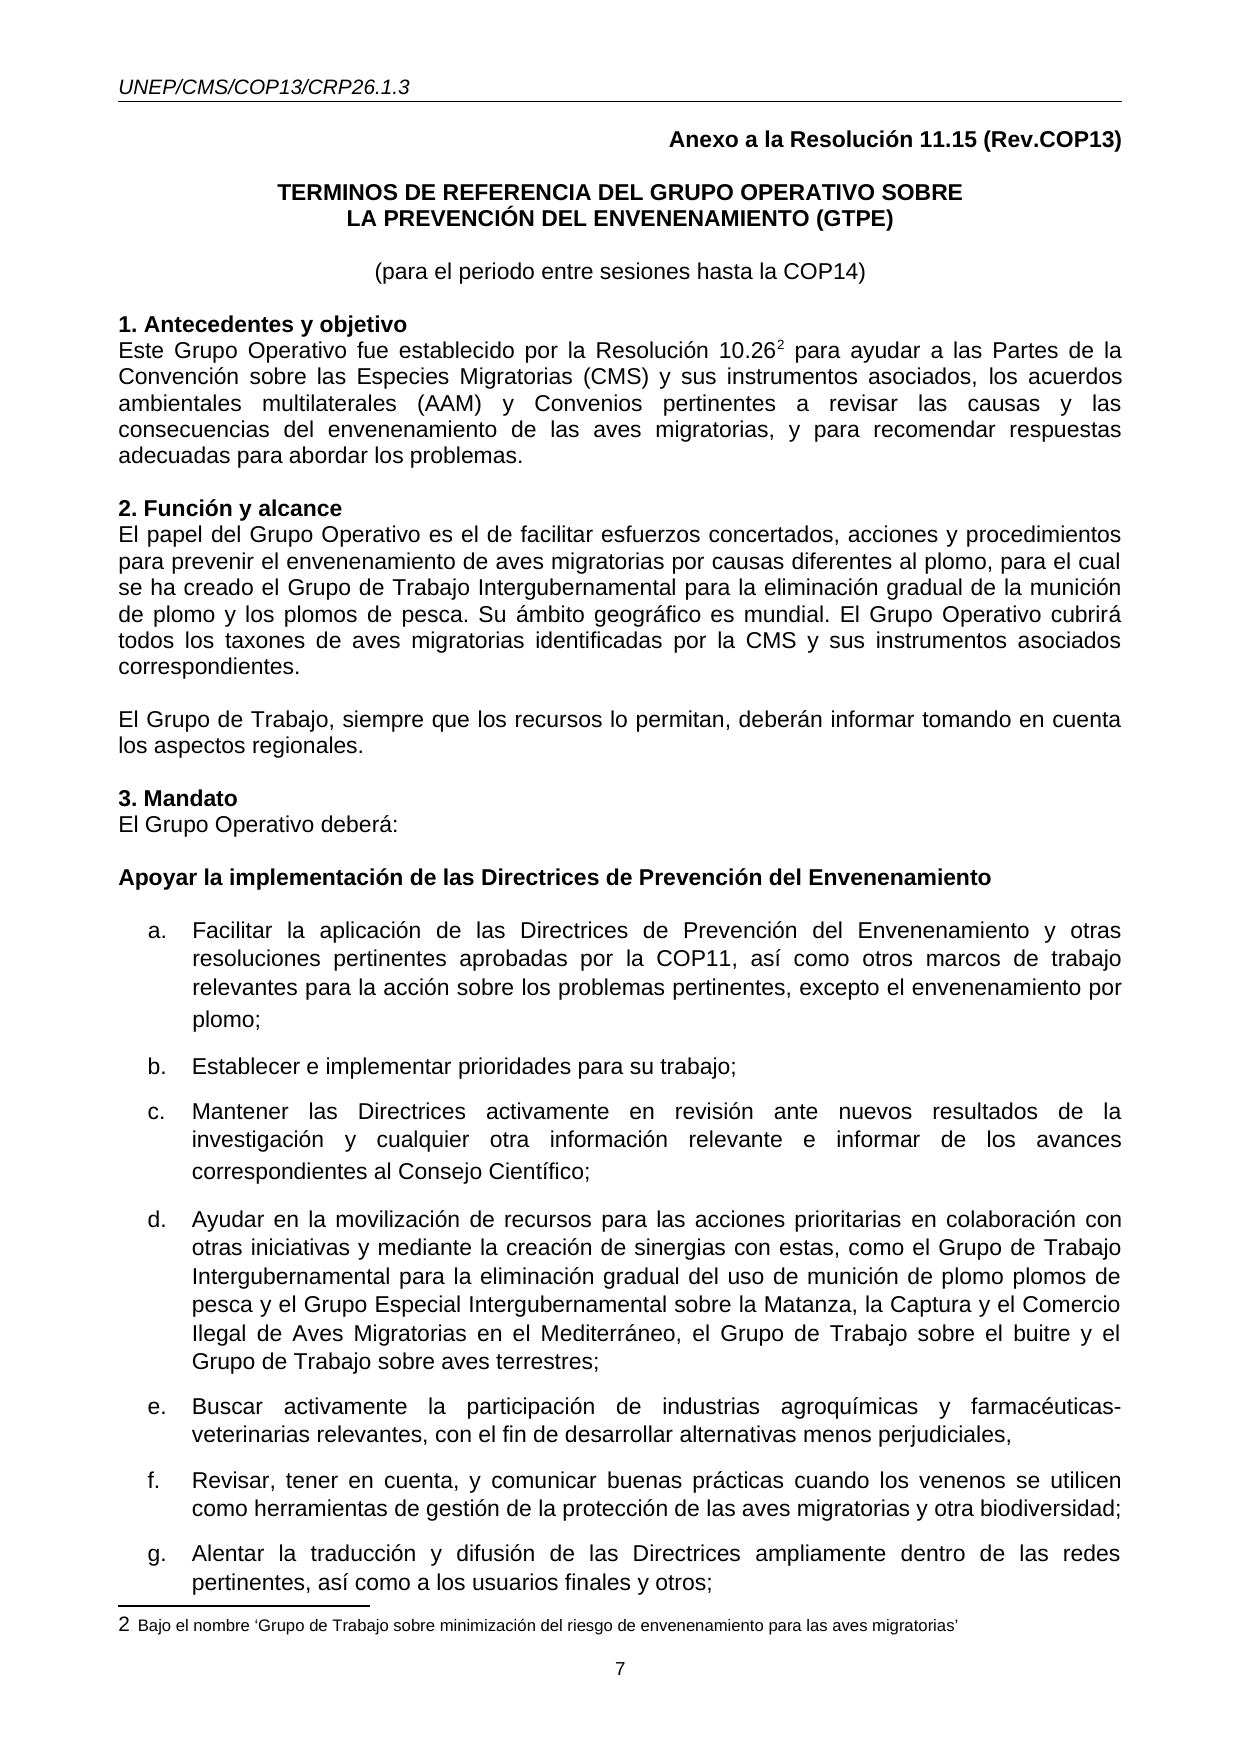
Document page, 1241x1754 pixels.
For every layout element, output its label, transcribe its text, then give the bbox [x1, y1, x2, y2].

text LA PREVENCIÓN DEL ENVENENAMIENTO (GTPE) [118, 205, 1122, 232]
list Ayudar en la movilización de recursos para las acciones prioritarias en colaboración con otras iniciativas y mediante la creación de sinergias con estas, como el Grupo de Trabajo Intergubernamental para la eliminación gradual del uso de munición de plomo plomos de pesca y el Grupo Especial Intergubernamental sobre la Matanza, la Captura y el Comercio Ilegal de Aves Migratorias en el Mediterráneo, el Grupo de Trabajo sobre el buitre y el Grupo de Trabajo sobre aves terrestres; [147, 1206, 1122, 1374]
list Mantener las Directrices activamente en revisión ante nuevos resultados de la investigación y cualquier otra información relevante e informar de los avances correspondientes al Consejo Científico; [147, 1098, 1122, 1187]
list Facilitar la aplicación de las Directrices de Prevención del Envenenamiento y otras resoluciones pertinentes aprobadas por la COP11, así como otros marcos de trabajo relevantes para la acción sobre los problemas pertinentes, excepto el envenenamiento por plomo; [148, 917, 1122, 1034]
text 3. Mandato [118, 785, 1122, 811]
list Alentar la traducción y difusión de las Directrices ampliamente dentro de las redes pertinentes, así como a los usuarios finales y otros; [147, 1540, 1122, 1595]
text El papel del Grupo Operativo es el de facilitar esfuerzos concertados, acciones y procedimientos para prevenir el envenenamiento de aves migratorias por causas diferentes al plomo, para el cual se ha creado el Grupo de Trabajo Intergubernamental para la eliminación gradual de la munición de plomo y los plomos de pesca. Su ámbito geográfico es mundial. El Grupo Operativo cubrirá todos los taxones de aves migratorias identificadas por la CMS y sus instrumentos asociados correspondientes. [118, 521, 1122, 679]
text (para el periodo entre sesiones hasta la COP14) [118, 258, 1122, 284]
list Buscar activamente la participación de industrias agroquímicas y farmacéuticas-veterinarias relevantes, con el fin de desarrollar alternativas menos perjudiciales, [147, 1393, 1122, 1448]
text El Grupo Operativo deberá: [118, 811, 1122, 838]
list Revisar, tener en cuenta, y comunicar buenas prácticas cuando los venenos se utilicen como herramientas de gestión de la protección de las aves migratorias y otra biodiversidad; [147, 1467, 1122, 1521]
list Establecer e implementar prioridades para su trabajo; [147, 1053, 1122, 1079]
text El Grupo de Trabajo, siempre que los recursos lo permitan, deberán informar tomando en cuenta los aspectos regionales. [118, 706, 1122, 759]
text TERMINOS DE REFERENCIA DEL GRUPO OPERATIVO SOBRE [118, 179, 1122, 205]
text 1. Antecedentes y objetivo [118, 311, 1122, 337]
text 2. Función y alcance [118, 495, 1122, 521]
text Anexo a la Resolución 11.15 (Rev.COP13) [118, 126, 1122, 152]
text Apoyar la implementación de las Directrices de Prevención del Envenenamiento [118, 864, 1122, 890]
text Este Grupo Operativo fue establecido por la Resolución 10.26 para ayudar a las Partes de la Convención sobre las Especies Migratorias (CMS) y sus instrumentos asociados, los acuerdos ambientales multilaterales (AAM) y Convenios pertinentes a revisar las causas y las consecuencias del envenenamiento de las aves migratorias, y para recomendar respuestas adecuadas para abordar los problemas. [118, 337, 1122, 469]
